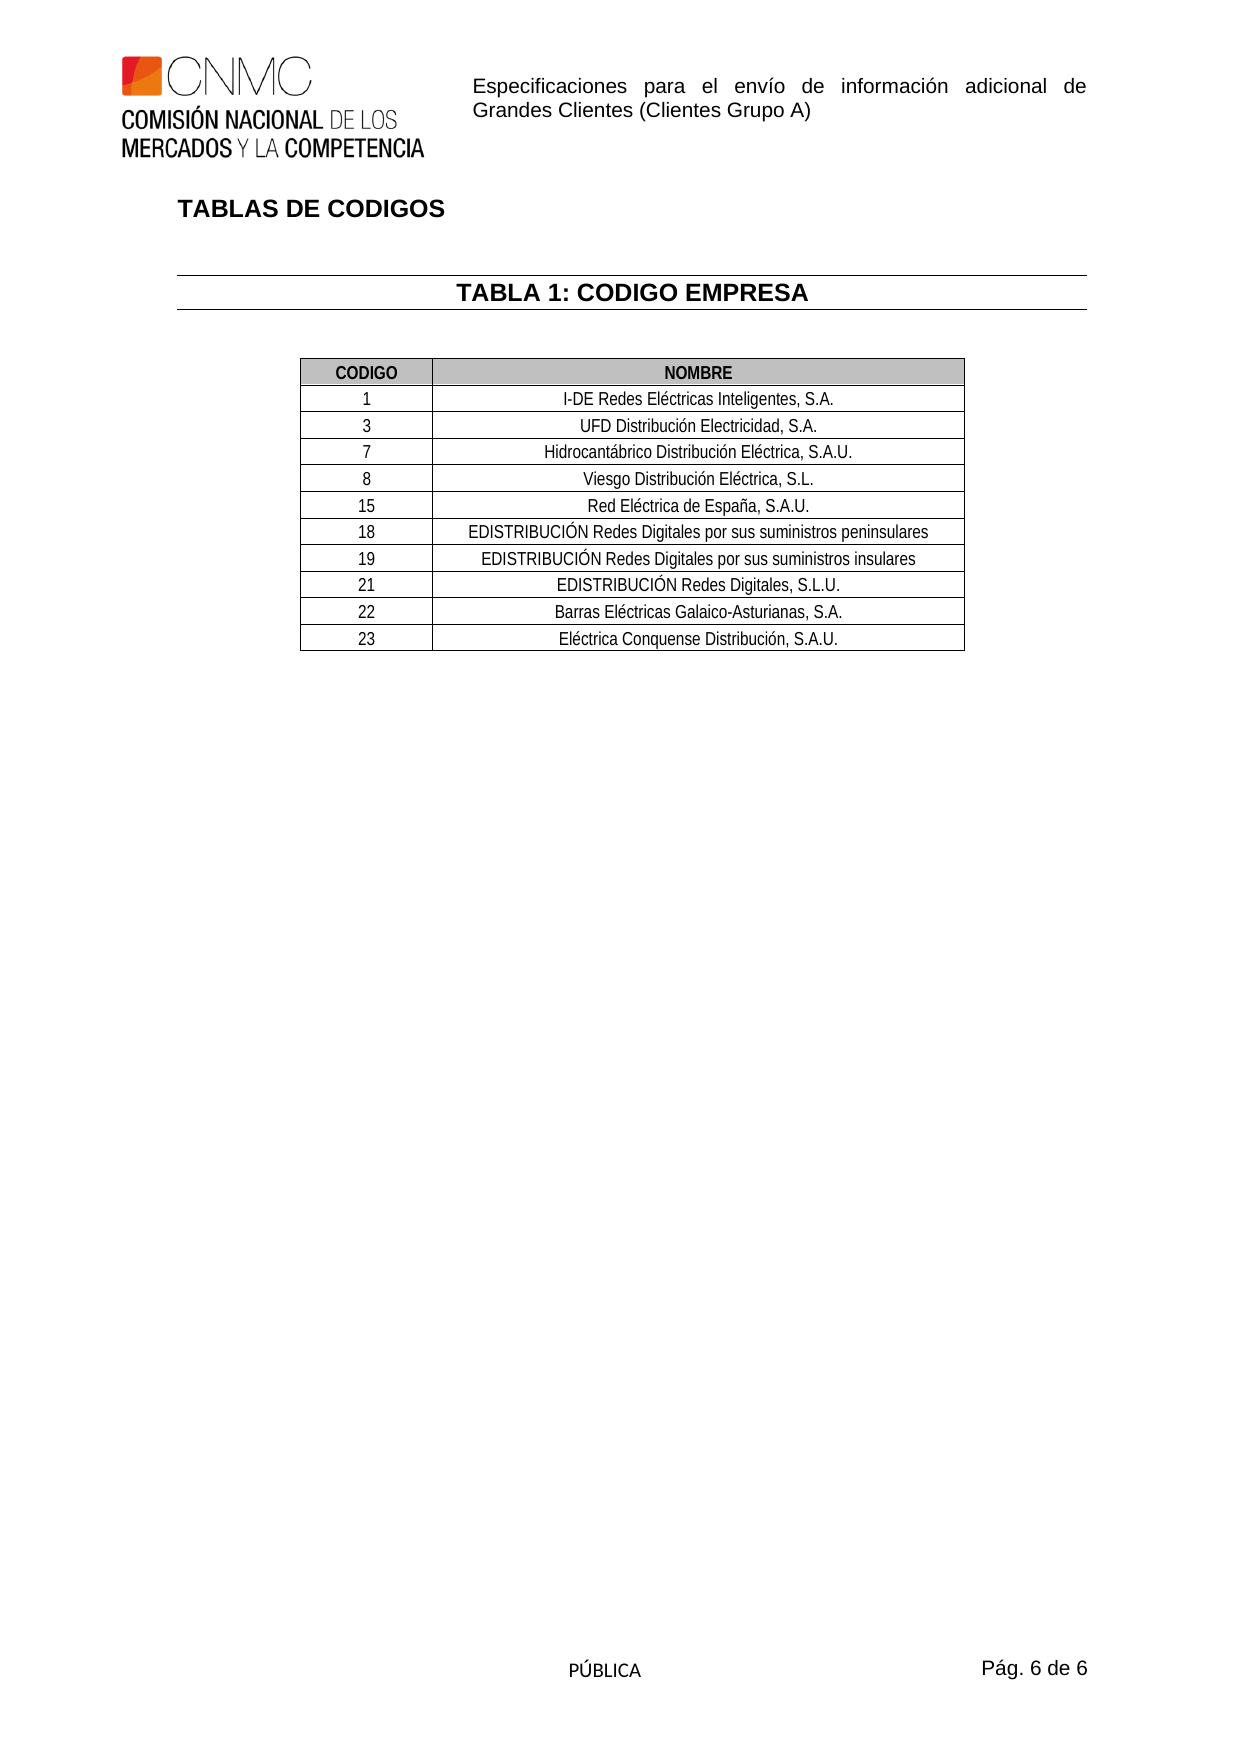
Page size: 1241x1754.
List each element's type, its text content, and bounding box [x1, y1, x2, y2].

table_cell Hidrocantábrico Distribución Eléctrica, S.A.U. [433, 439, 964, 464]
table_cell EDISTRIBUCIÓN Redes Digitales, S.L.U. [433, 572, 964, 597]
table_cell UFD Distribución Electricidad, S.A. [433, 412, 964, 438]
table_cell Viesgo Distribución Eléctrica, S.L. [433, 465, 964, 491]
table_cell Barras Eléctricas Galaico-Asturianas, S.A. [433, 598, 964, 624]
table_cell 22 [301, 598, 432, 624]
table_cell 18 [301, 519, 432, 544]
table_cell 8 [301, 465, 432, 491]
table_cell 1 [301, 386, 432, 411]
table_header CODIGO [301, 359, 432, 384]
picture [105, 43, 436, 170]
subtitle TABLA 1: CODIGO EMPRESA [177, 276, 1087, 309]
table_cell 3 [301, 412, 432, 438]
table_header NOMBRE [433, 359, 964, 384]
table_cell I-DE Redes Eléctricas Inteligentes, S.A. [433, 386, 964, 411]
table_cell 23 [301, 625, 432, 650]
table_cell Red Eléctrica de España, S.A.U. [433, 492, 964, 517]
table_cell EDISTRIBUCIÓN Redes Digitales por sus suministros peninsulares [433, 519, 964, 544]
table_cell EDISTRIBUCIÓN Redes Digitales por sus suministros insulares [433, 545, 964, 571]
table_cell 15 [301, 492, 432, 517]
table_cell 21 [301, 572, 432, 597]
table_cell 19 [301, 545, 432, 571]
table_cell Eléctrica Conquense Distribución, S.A.U. [433, 625, 964, 650]
text TABLAS DE CODIGOS [177, 194, 1087, 222]
table_cell 7 [301, 439, 432, 464]
